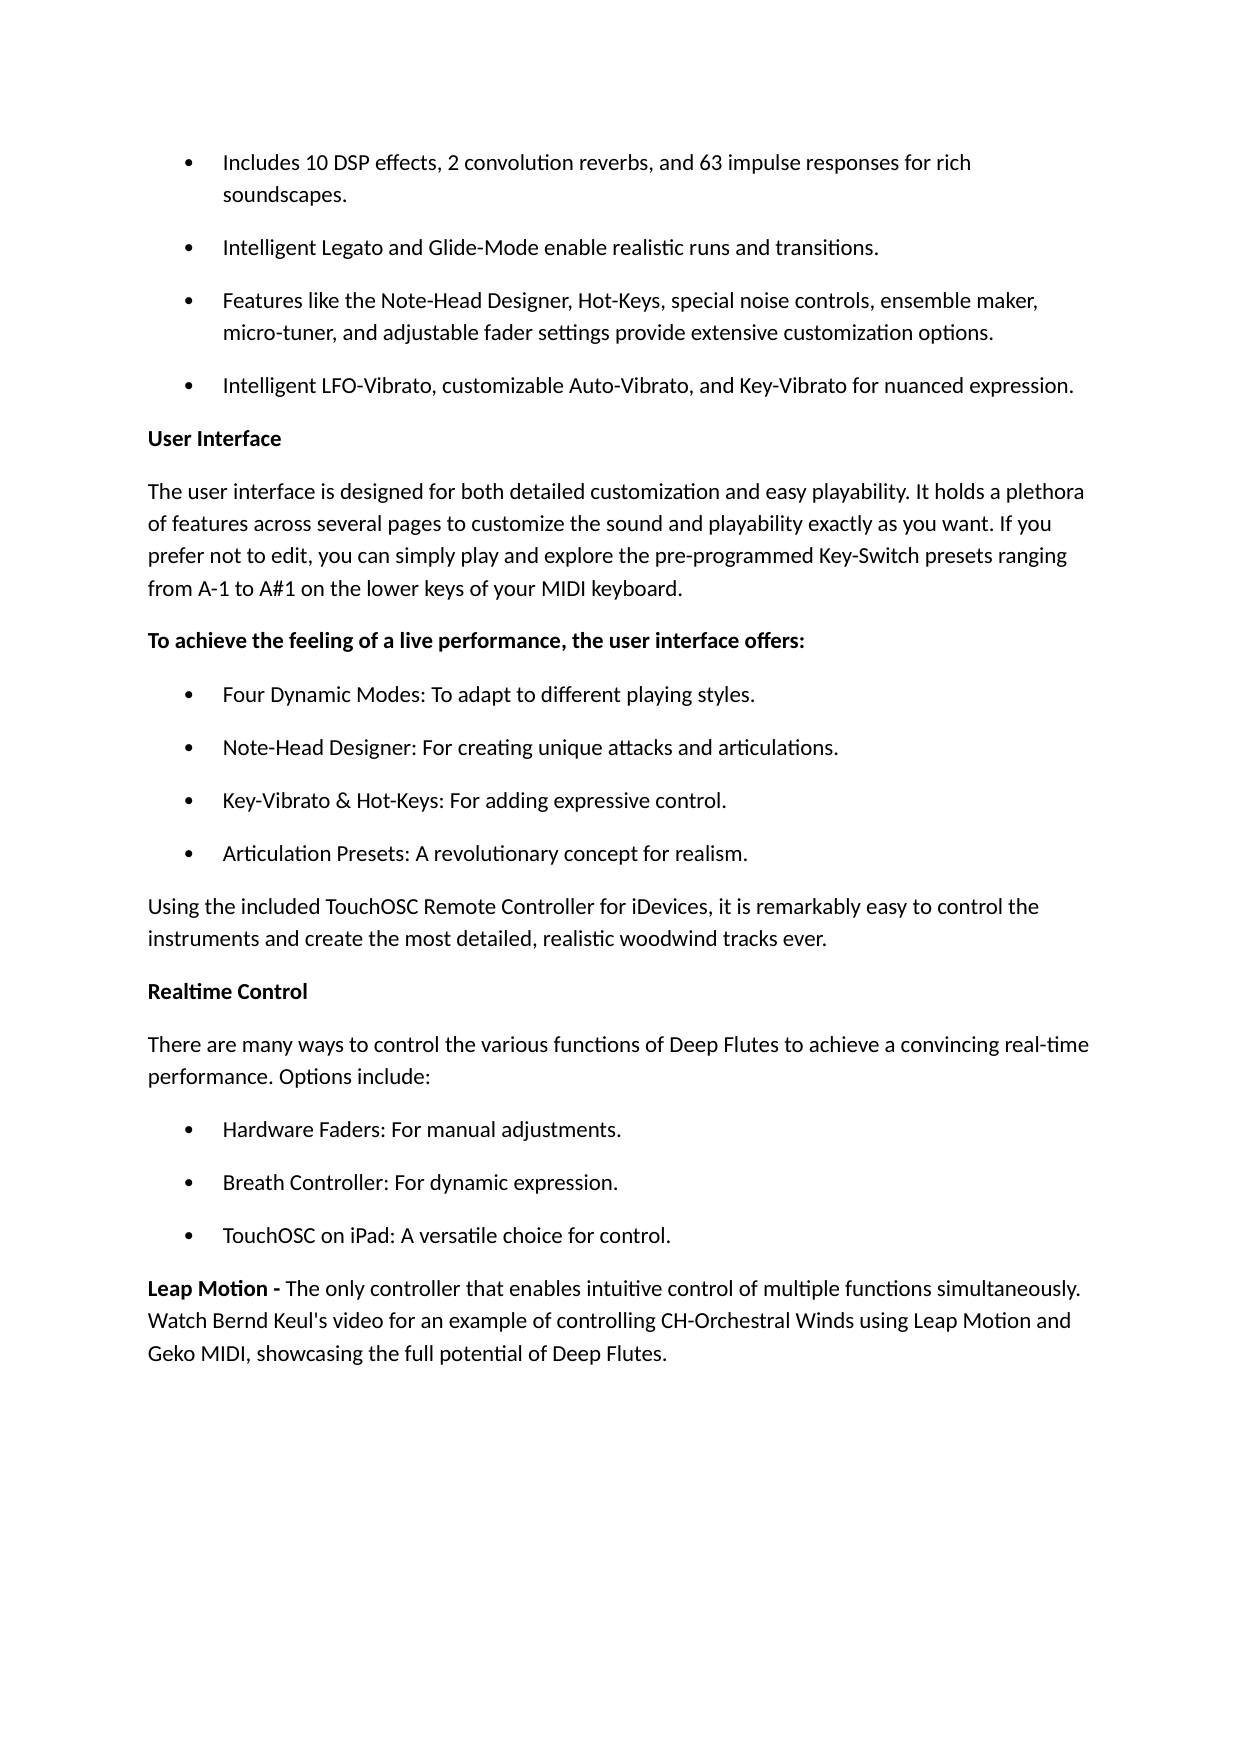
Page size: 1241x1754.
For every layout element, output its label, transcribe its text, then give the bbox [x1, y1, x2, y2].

list Key-Vibrato & Hot-Keys: For adding expressive control. [185, 786, 1093, 814]
list Hardware Faders: For manual adjustments. [185, 1115, 1093, 1143]
list Breath Controller: For dynamic expression. [185, 1168, 1093, 1196]
list Intelligent LFO-Vibrato, customizable Auto-Vibrato, and Key-Vibrato for nuanced expression. [185, 371, 1093, 399]
text The user interface is designed for both detailed customization and easy playability. It holds a plethora of features across several pages to customize the sound and playability exactly as you want. If you prefer not to edit, you can simply play and explore the pre-programmed Key-Switch presets ranging from A-1 to A#1 on the lower keys of your MIDI keyboard. [148, 477, 1093, 602]
text There are many ways to control the various functions of Deep Flutes to achieve a convincing real-time performance. Options include: [148, 1030, 1093, 1090]
list Articulation Presets: A revolutionary concept for realism. [185, 839, 1093, 867]
text Realtime Control [148, 977, 1093, 1005]
list TouchOSC on iPad: A versatile choice for control. [185, 1221, 1093, 1249]
list Features like the Note-Head Designer, Hot-Keys, special noise controls, ensemble maker, micro-tuner, and adjustable fader settings provide extensive customization options. [185, 286, 1093, 346]
list Intelligent Legato and Glide-Mode enable realistic runs and transitions. [185, 233, 1093, 261]
list Four Dynamic Modes: To adapt to different playing styles. [185, 680, 1093, 708]
text Leap Motion - The only controller that enables intuitive control of multiple functions simultaneously. Watch Bernd Keul's video for an example of controlling CH-Orchestral Winds using Leap Motion and Geko MIDI, showcasing the full potential of Deep Flutes. [148, 1274, 1093, 1367]
text To achieve the feeling of a live performance, the user interface offers: [148, 627, 1093, 655]
list Note-Head Designer: For creating unique attacks and articulations. [185, 733, 1093, 761]
list Includes 10 DSP effects, 2 convolution reverbs, and 63 impulse responses for rich soundscapes. [185, 148, 1093, 208]
text Using the included TouchOSC Remote Controller for iDevices, it is remarkably easy to control the instruments and create the most detailed, realistic woodwind tracks ever. [148, 892, 1093, 952]
text User Interface [148, 424, 1093, 452]
